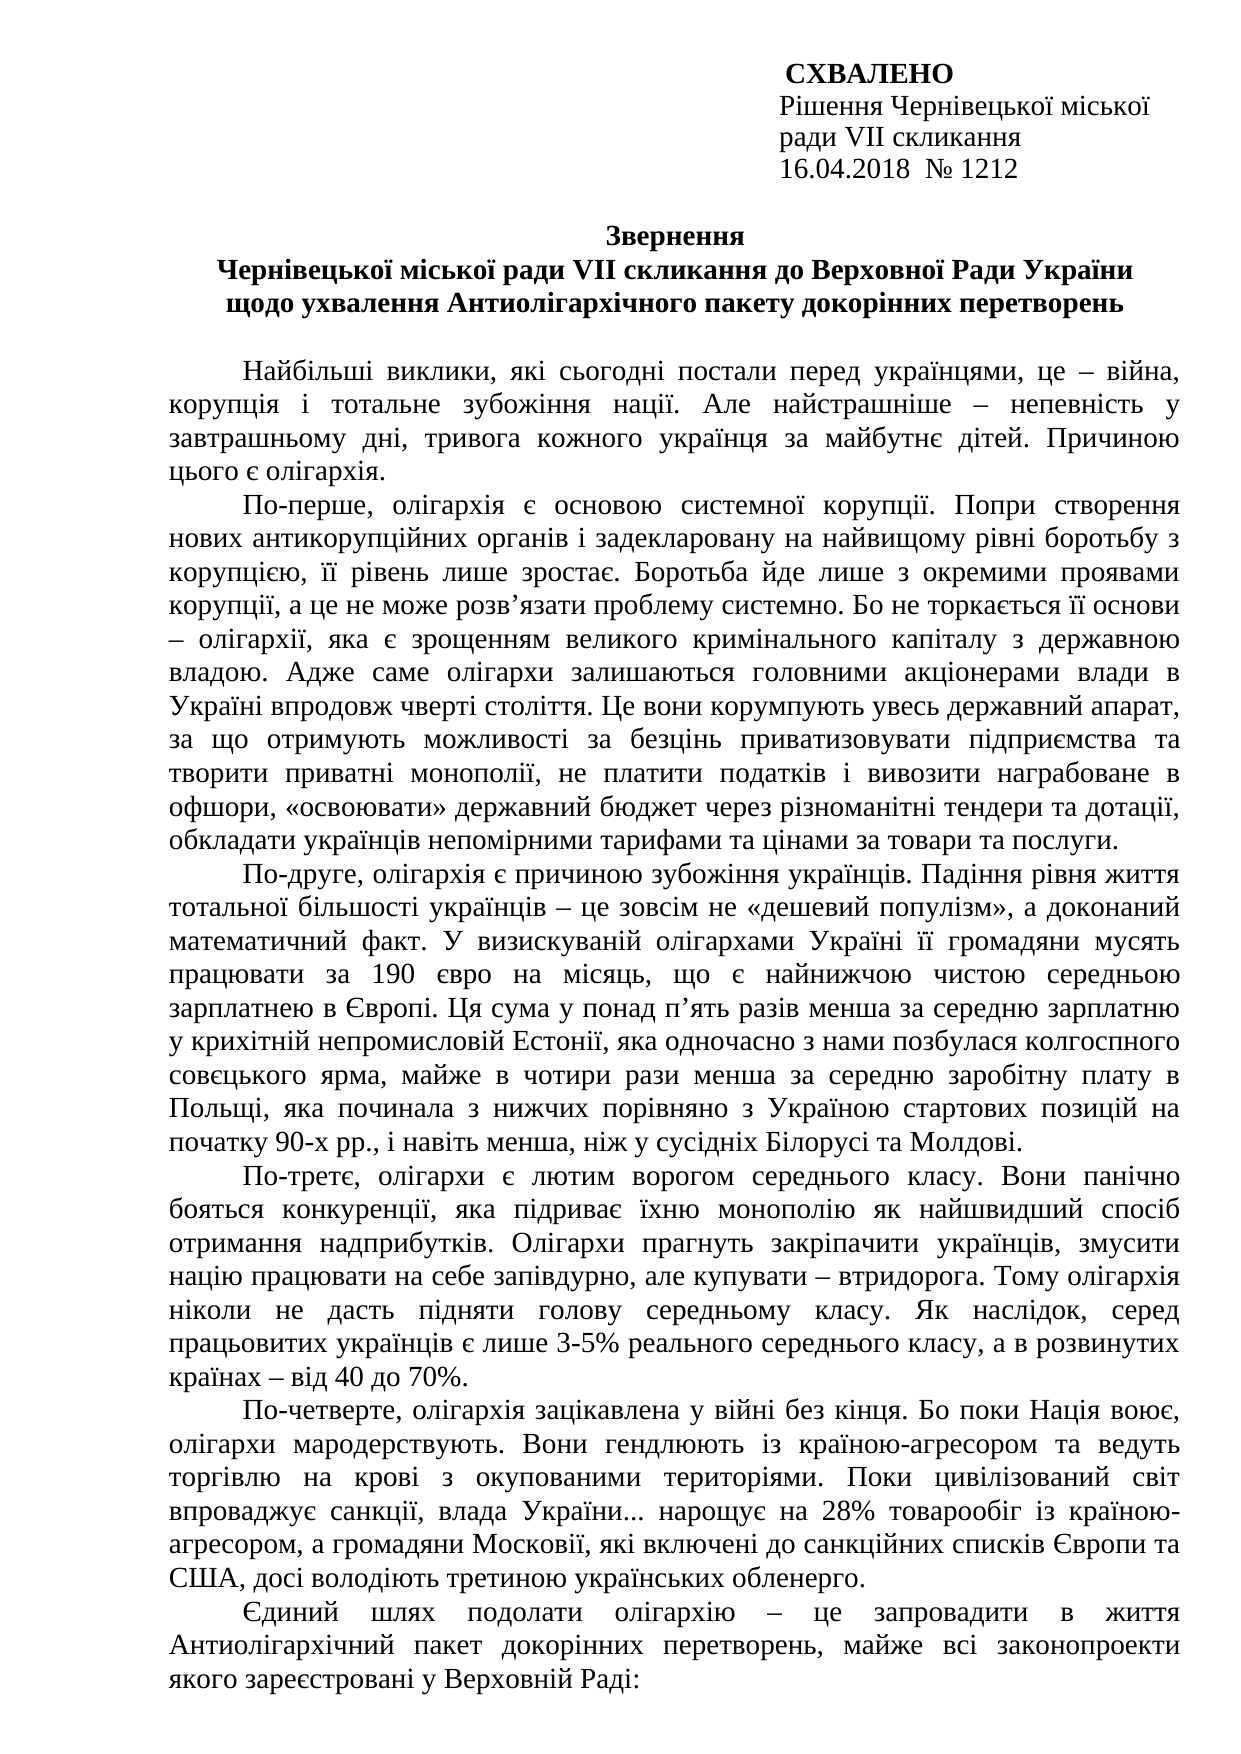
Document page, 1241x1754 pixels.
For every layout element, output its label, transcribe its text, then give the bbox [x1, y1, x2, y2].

text 16.04.2018 № 1212 [611, 153, 1181, 185]
text Чернівецької міської ради VІІ скликання до Верховної Ради України [169, 252, 1181, 286]
text щодо ухвалення Антиолігархічного пакету докорінних перетворень [169, 286, 1181, 319]
text ради VІІ скликання [611, 121, 1181, 153]
text СХВАЛЕНО [630, 56, 1181, 90]
text Єдиний шлях подолати олігархію – це запровадити в життя Антиолігархічний пакет докорінних перетворень, майже всі законопроекти якого зареєстровані у Верховній Раді: [169, 1594, 1181, 1694]
text По-перше, олігархія є основою системної корупції. Попри створення нових антикорупційних органів і задекларовану на найвищому рівні боротьбу з корупцією, її рівень лише зростає. Боротьба йде лише з окремими проявами корупції, а це не може розв’язати проблему системно. Бо не торкається її основи – олігархії, яка є зрощенням великого кримінального капіталу з державною владою. Адже саме олігархи залишаються головними акціонерами влади в Україні впродовж чверті століття. Це вони корумпують увесь державний апарат, за що отримують можливості за безцінь приватизовувати підприємства та творити приватні монополії, не платити податків і вивозити награбоване в офшори, «освоювати» державний бюджет через різноманітні тендери та дотації, обкладати українців непомірними тарифами та цінами за товари та послуги. [169, 487, 1181, 856]
text Рішення Чернівецької міської [611, 90, 1181, 121]
text По-третє, олігархи є лютим ворогом середнього класу. Вони панічно бояться конкуренції, яка підриває їхню монополію як найшвидший спосіб отримання надприбутків. Олігархи прагнуть закріпачити українців, змусити націю працювати на себе запівдурно, але купувати – втридорога. Тому олігархія ніколи не дасть підняти голову середньому класу. Як наслідок, серед працьовитих українців є лише 3-5% реального середнього класу, а в розвинутих країнах – від 40 до 70%. [169, 1158, 1181, 1392]
text По-четверте, олігархія зацікавлена у війні без кінця. Бо поки Нація воює, олігархи мародерствують. Вони гендлюють із країною-агресором та ведуть торгівлю на крові з окупованими територіями. Поки цивілізований світ впроваджує санкції, влада України... нарощує на 28% товарообіг із країною-агресором, а громадяни Московії, які включені до санкційних списків Європи та США, досі володіють третиною українських обленерго. [169, 1392, 1181, 1594]
text Найбільші виклики, які сьогодні постали перед українцями, це – війна, корупція і тотальне зубожіння нації. Але найстрашніше – непевність у завтрашньому дні, тривога кожного українця за майбутнє дітей. Причиною цього є олігархія. [169, 353, 1181, 487]
text По-друге, олігархія є причиною зубожіння українців. Падіння рівня життя тотальної більшості українців – це зовсім не «дешевий популізм», а доконаний математичний факт. У визискуваній олігархами Україні її громадяни мусять працювати за 190 євро на місяць, що є найнижчою чистою середньою зарплатнею в Європі. Ця сума у понад п’ять разів менша за середню зарплатню у крихітній непромисловій Естонії, яка одночасно з нами позбулася колгоспного совєцького ярма, майже в чотири рази менша за середню заробітну плату в Польщі, яка починала з нижчих порівняно з Україною стартових позицій на початку 90-х рр., і навіть менша, ніж у сусідніх Білорусі та Молдові. [169, 856, 1181, 1158]
text Звернення [169, 218, 1181, 252]
